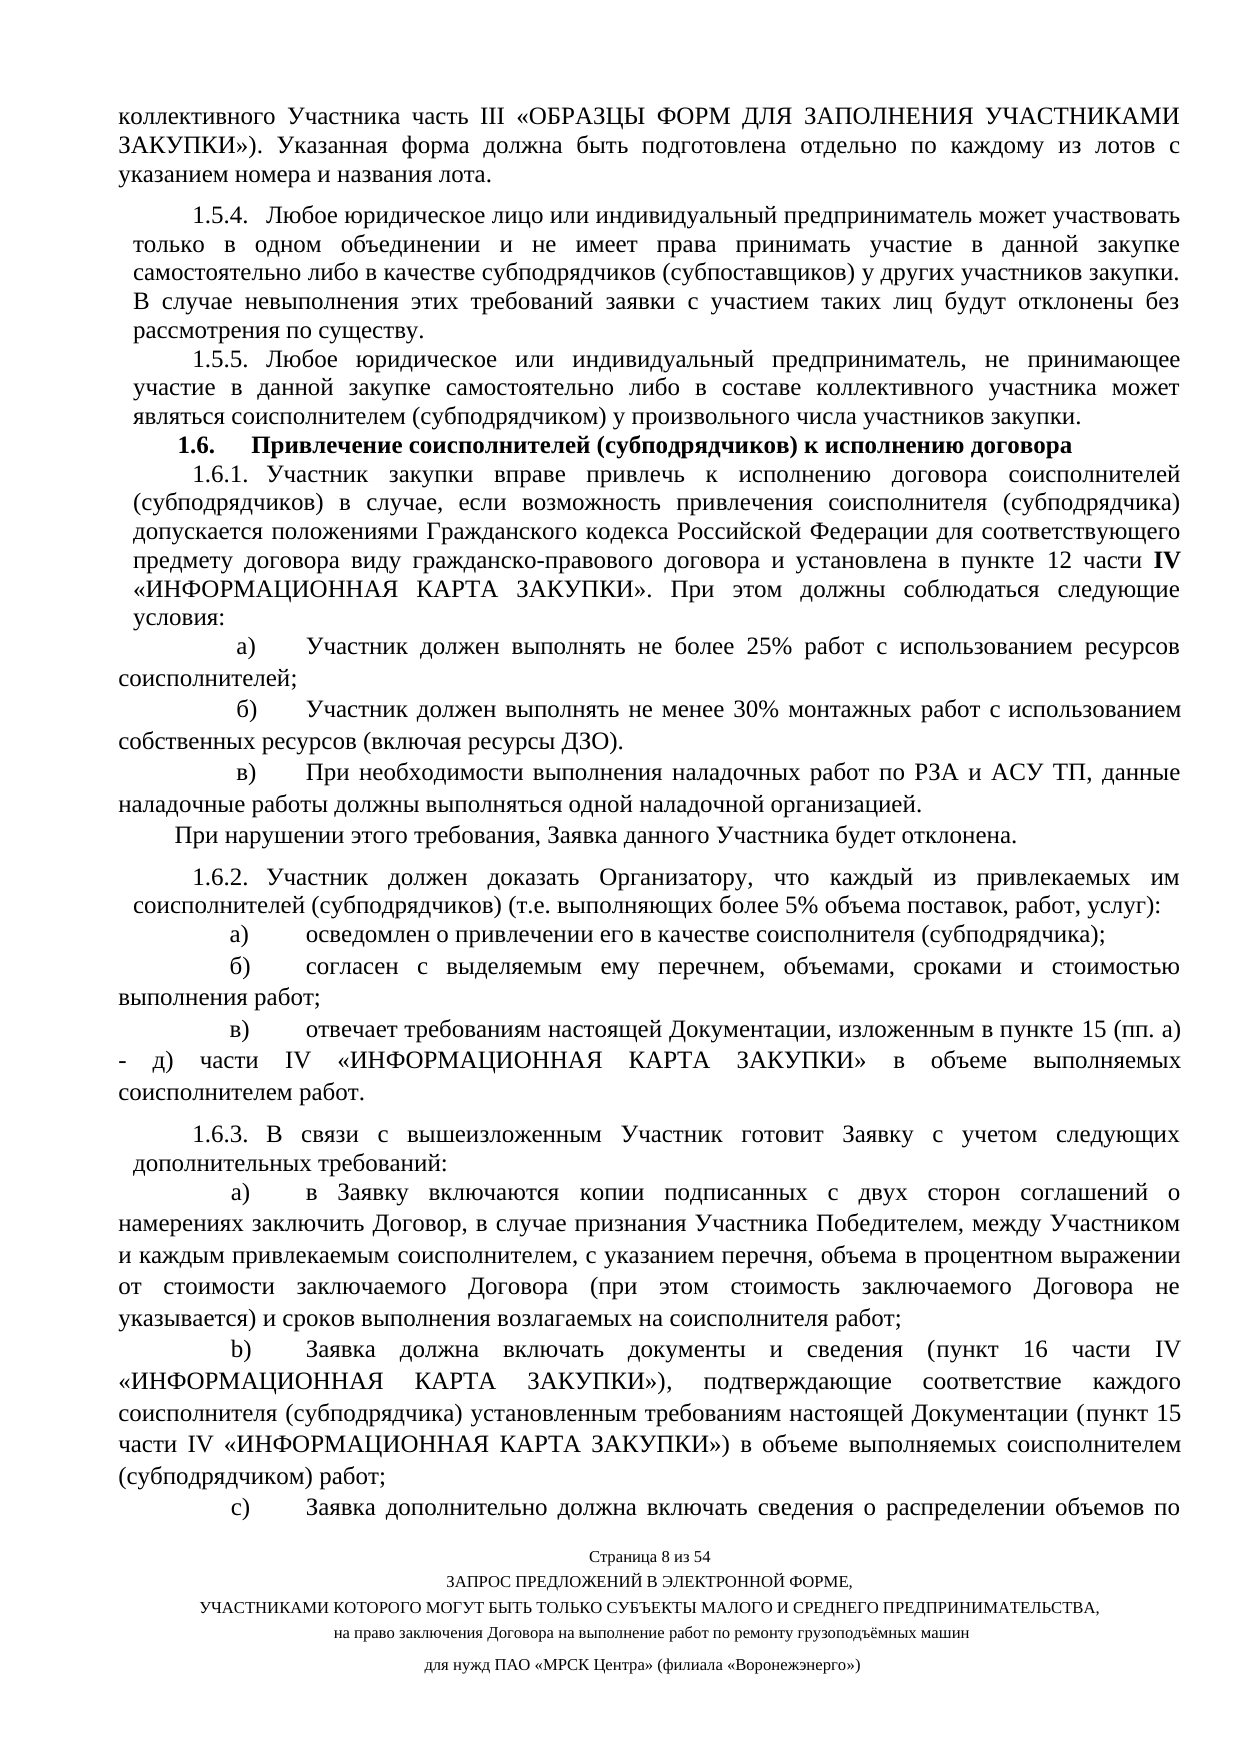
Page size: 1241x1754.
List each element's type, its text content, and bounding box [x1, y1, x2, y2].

subtitle Участник закупки вправе привлечь к исполнению договора соисполнителей (субподрядчиков) в случае, если возможность привлечения соисполнителя (субподрядчика) допускается положениями Гражданского кодекса Российской Федерации для соответствующего предмету договора виду гражданско-правового договора и установлена в пункте 12 части IV «ИНФОРМАЦИОННАЯ КАРТА ЗАКУПКИ». При этом должны соблюдаться следующие условия: [133, 459, 1181, 631]
subtitle Любое юридическое или индивидуальный предприниматель, не принимающее участие в данной закупке самостоятельно либо в составе коллективного участника может являться соисполнителем (субподрядчиком) у произвольного числа участников закупки. [133, 344, 1181, 430]
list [118, 101, 1181, 187]
list в Заявку включаются копии подписанных с двух сторон соглашений о намерениях заключить Договор, в случае признания Участника Победителем, между Участником и каждым привлекаемым соисполнителем, с указанием перечня, объема в процентном выражении от стоимости заключаемого Договора (при этом стоимость заключаемого Договора не указывается) и сроков выполнения возлагаемых на соисполнителя работ; [118, 1177, 1181, 1332]
list Заявка должна включать документы и сведения (пункт 16 части IV «ИНФОРМАЦИОННАЯ КАРТА ЗАКУПКИ»), подтверждающие соответствие каждого соисполнителя (субподрядчика) установленным требованиям настоящей Документации (пункт 15 части IV «ИНФОРМАЦИОННАЯ КАРТА ЗАКУПКИ») в объеме выполняемых соисполнителем (субподрядчиком) работ; [118, 1334, 1181, 1489]
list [118, 1492, 1181, 1521]
subtitle Привлечение соисполнителей (субподрядчиков) к исполнению договора [118, 430, 1181, 459]
list осведомлен о привлечении его в качестве соисполнителя (субподрядчика); [118, 919, 1181, 948]
text При нарушении этого требования, Заявка данного Участника будет отклонена. [174, 821, 1181, 849]
list согласен с выделяемым ему перечнем, объемами, сроками и стоимостью выполнения работ; [118, 951, 1181, 1011]
list Участник должен выполнять не менее 30% монтажных работ c использованием собственных ресурсов (включая ресурсы ДЗО). [118, 694, 1181, 755]
subtitle В связи с вышеизложенным Участник готовит Заявку с учетом следующих дополнительных требований: [133, 1119, 1181, 1177]
subtitle Участник должен доказать Организатору, что каждый из привлекаемых им соисполнителей (субподрядчиков) (т.е. выполняющих более 5% объема поставок, работ, услуг): [133, 862, 1181, 919]
list Участник должен выполнять не более 25% работ c использованием ресурсов соисполнителей; [118, 631, 1181, 692]
list При необходимости выполнения наладочных работ по РЗА и АСУ ТП, данные наладочные работы должны выполняться одной наладочной организацией. [118, 757, 1181, 818]
list отвечает требованиям настоящей Документации, изложенным в пункте 15 (пп. а) - д) части IV «ИНФОРМАЦИОННАЯ КАРТА ЗАКУПКИ» в объеме выполняемых соисполнителем работ. [118, 1014, 1181, 1106]
subtitle Любое юридическое лицо или индивидуальный предприниматель может участвовать только в одном объединении и не имеет права принимать участие в данной закупке самостоятельно либо в качестве субподрядчиков (субпоставщиков) у других участников закупки. В случае невыполнения этих требований заявки с участием таких лиц будут отклонены без рассмотрения по существу. [133, 200, 1181, 344]
